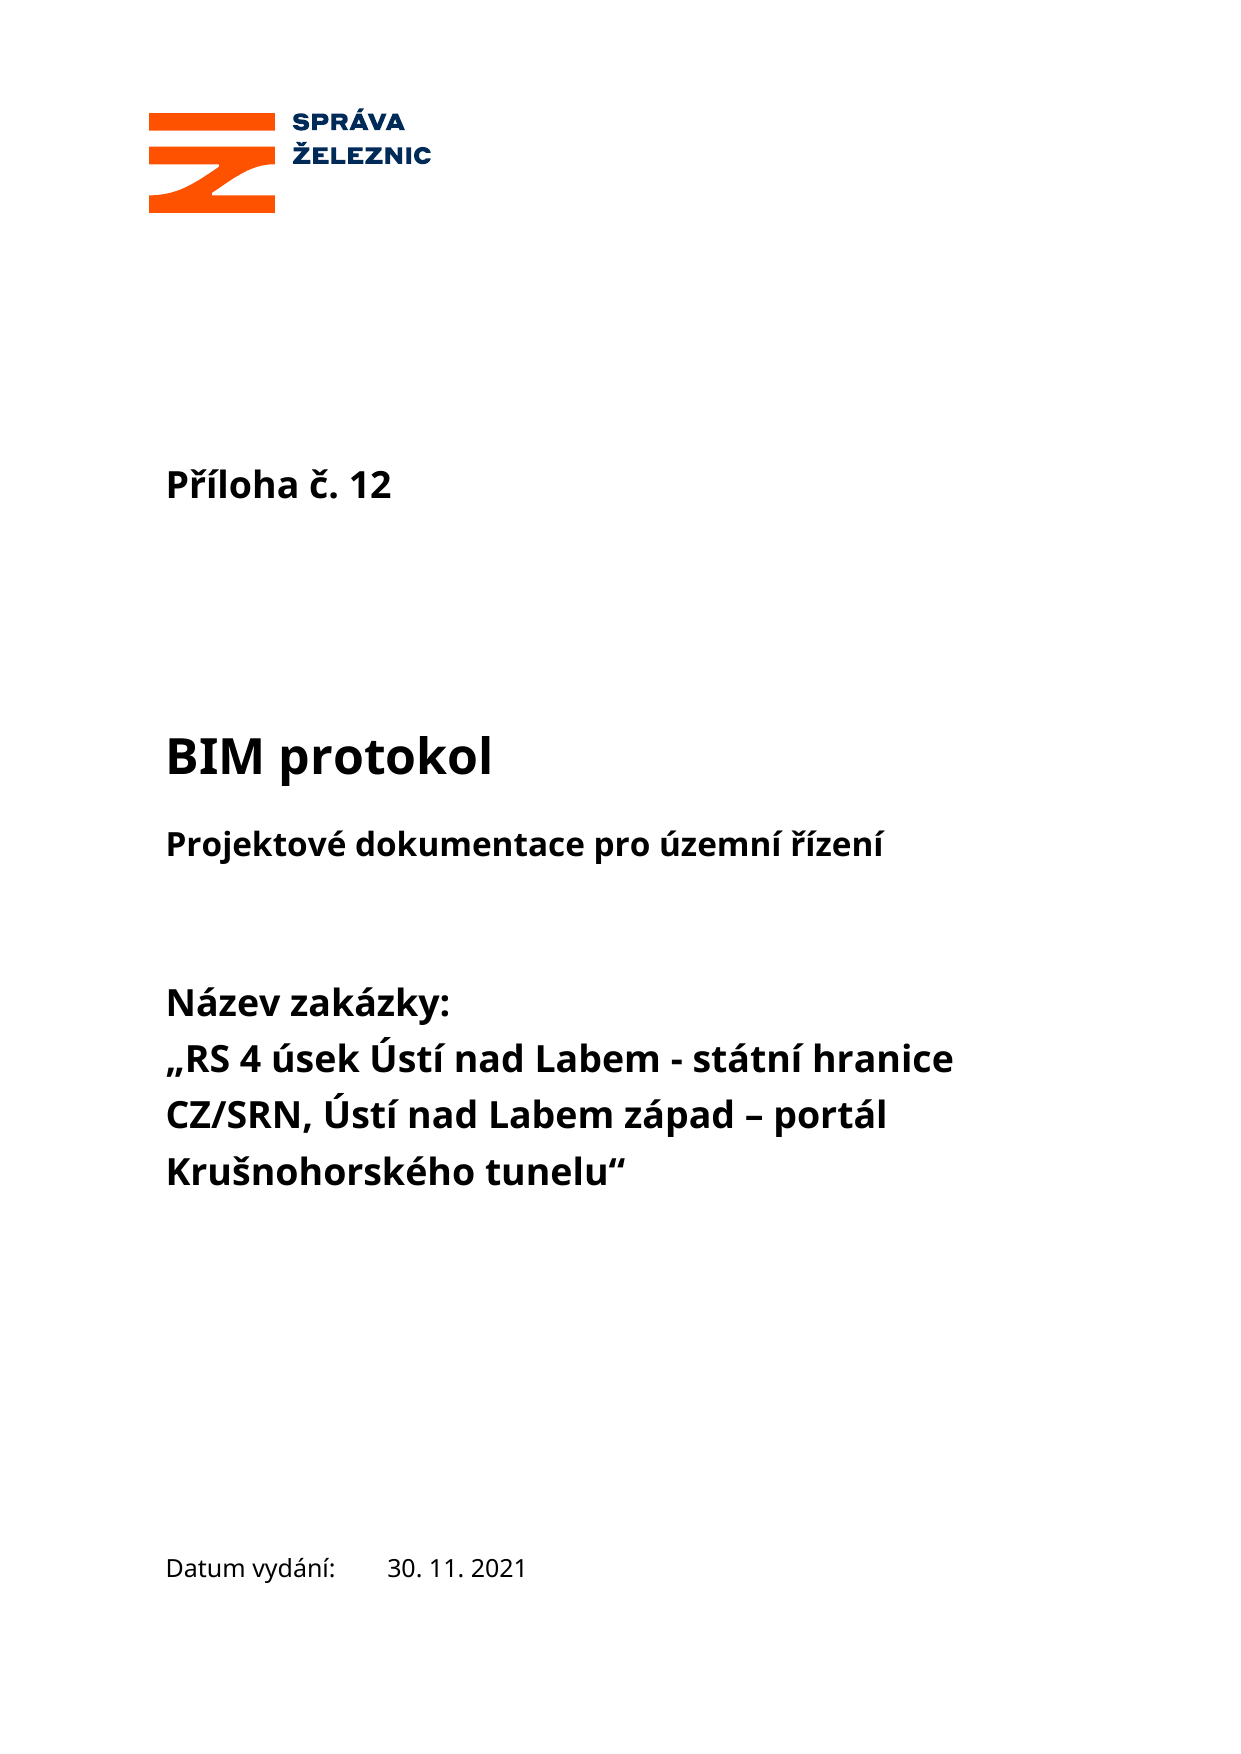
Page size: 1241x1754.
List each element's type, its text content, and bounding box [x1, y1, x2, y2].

text Název zakázky: [165, 977, 1075, 1196]
text BIM protokol [165, 721, 1075, 789]
text Příloha č. 12 [165, 458, 1075, 509]
text Datum vydání: 30. 11. 2021 [165, 1551, 1075, 1585]
text Projektové dokumentace pro územní řízení [165, 821, 1075, 866]
